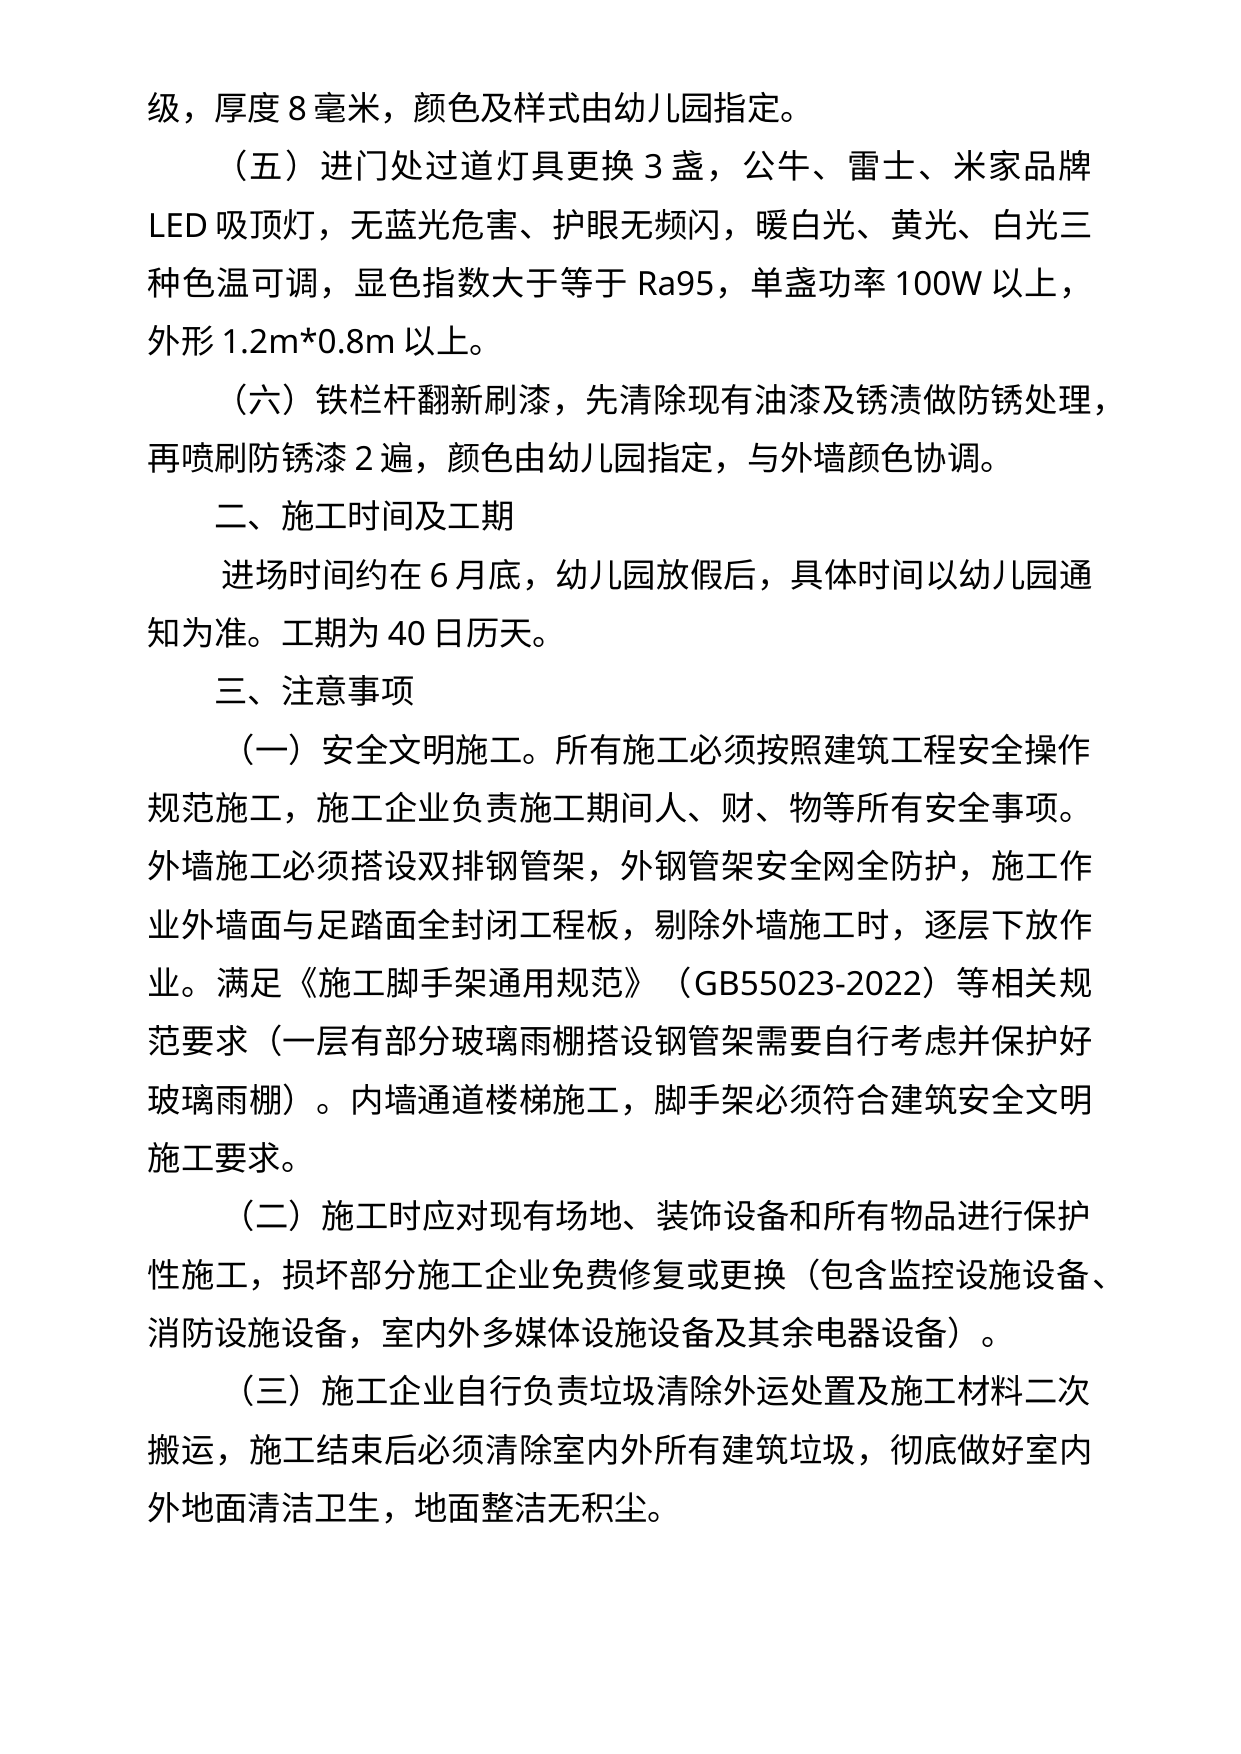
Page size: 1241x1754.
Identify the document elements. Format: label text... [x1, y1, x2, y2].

text （五）进门处过道灯具更换3盏，公牛、雷士、米家品牌LED吸顶灯，无蓝光危害、护眼无频闪，暖白光、黄光、白光三种色温可调，显色指数大于等于Ra95，单盏功率100W以上，外形1.2m*0.8m以上。 [148, 132, 1092, 366]
text 进场时间约在6月底，幼儿园放假后，具体时间以幼儿园通知为准。工期为40日历天。 [148, 541, 1092, 657]
text （二）施工时应对现有场地、装饰设备和所有物品进行保护性施工，损坏部分施工企业免费修复或更换（包含监控设施设备、消防设施设备，室内外多媒体设施设备及其余电器设备）。 [148, 1182, 1092, 1357]
text 三、注意事项 [148, 657, 1092, 716]
text （三）施工企业自行负责垃圾清除外运处置及施工材料二次搬运，施工结束后必须清除室内外所有建筑垃圾，彻底做好室内外地面清洁卫生，地面整洁无积尘。 [148, 1357, 1092, 1532]
text （六）铁栏杆翻新刷漆，先清除现有油漆及锈渍做防锈处理，再喷刷防锈漆2遍，颜色由幼儿园指定，与外墙颜色协调。 [148, 366, 1092, 482]
text （一）安全文明施工。所有施工必须按照建筑工程安全操作规范施工，施工企业负责施工期间人、财、物等所有安全事项。外墙施工必须搭设双排钢管架，外钢管架安全网全防护，施工作业外墙面与足踏面全封闭工程板，剔除外墙施工时，逐层下放作业。满足《施工脚手架通用规范》（GB55023-2022）等相关规范要求（一层有部分玻璃雨棚搭设钢管架需要自行考虑并保护好玻璃雨棚）。内墙通道楼梯施工，脚手架必须符合建筑安全文明施工要求。 [148, 716, 1092, 1182]
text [148, 74, 1092, 132]
text 二、施工时间及工期 [148, 482, 1092, 541]
